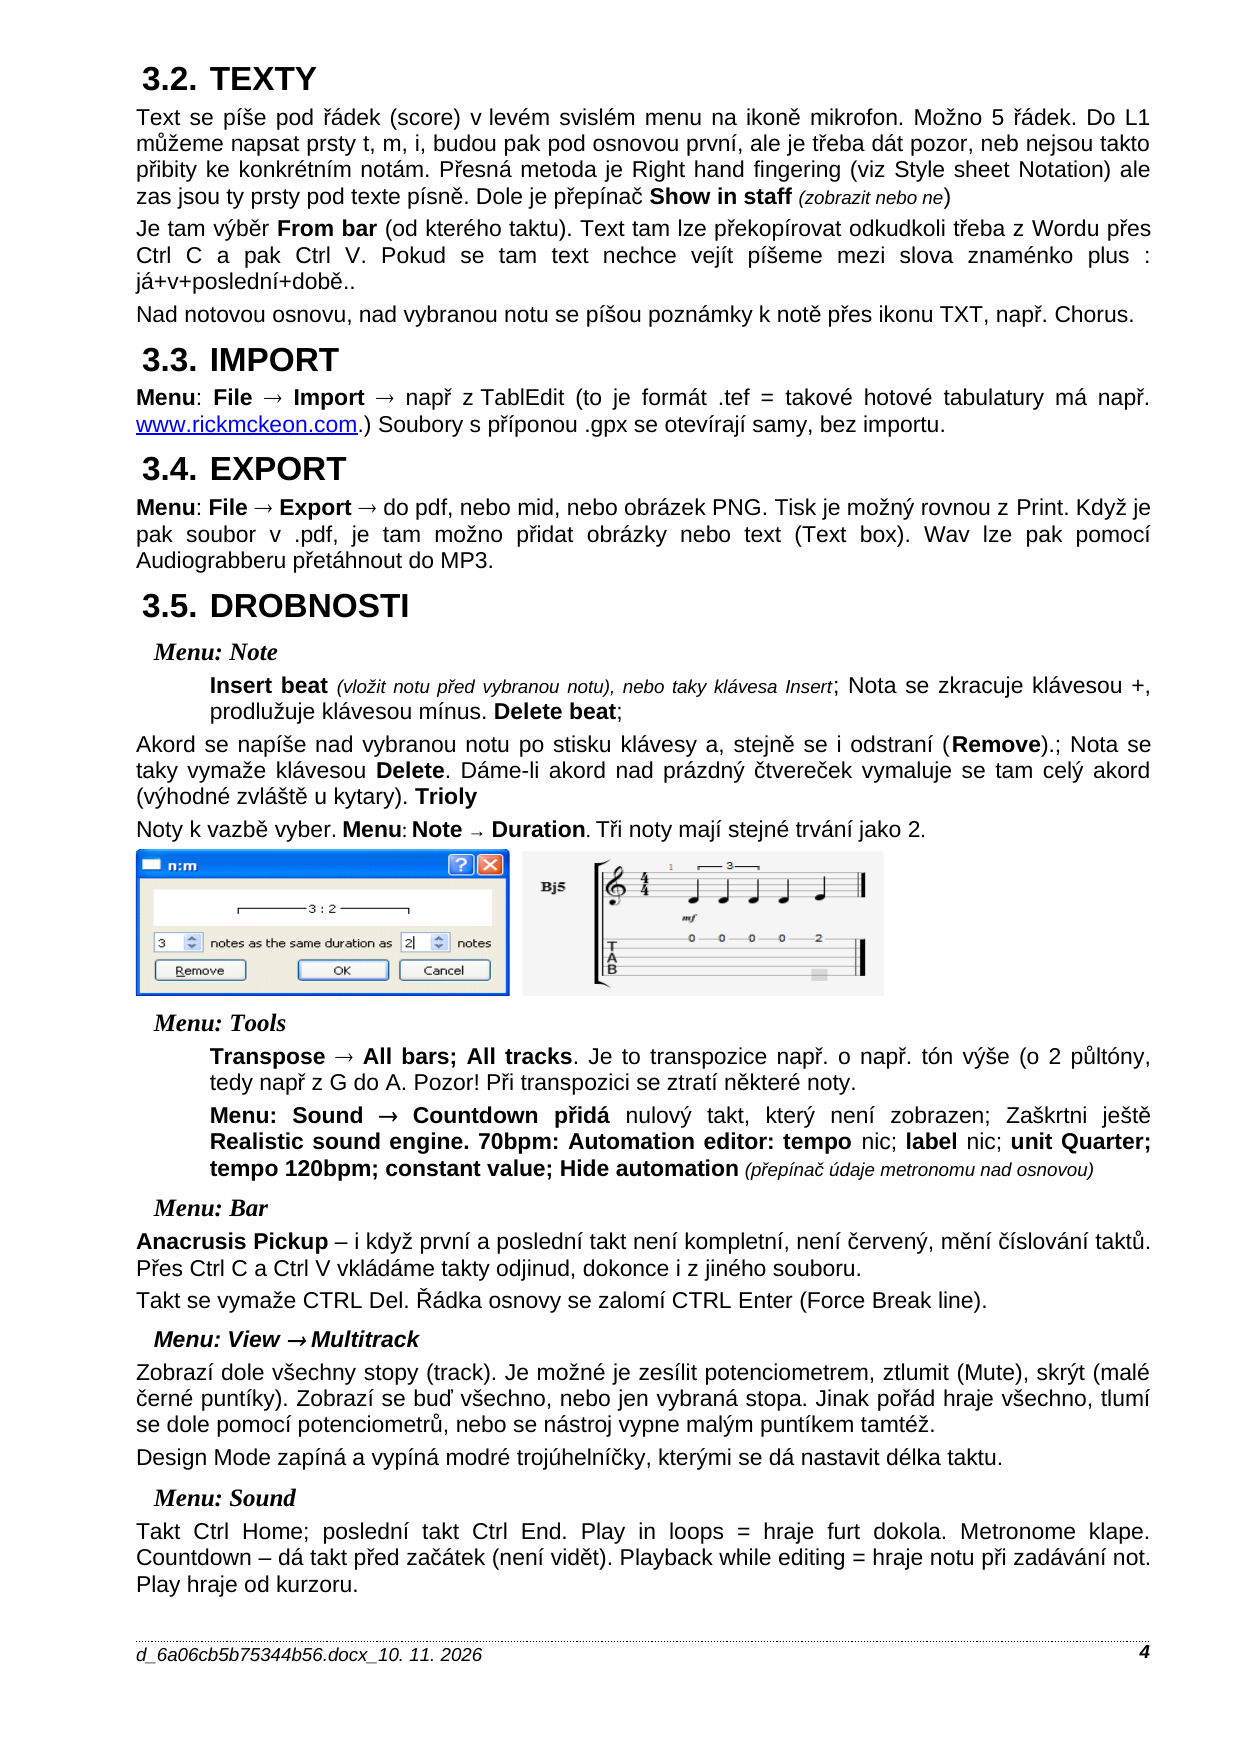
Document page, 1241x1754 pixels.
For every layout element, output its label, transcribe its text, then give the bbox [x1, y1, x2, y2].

text Menu: Sound Countdown přidá nulový takt, který není zobrazen; Zaškrtni ještě Realistic sound engine. 70bpm: Automation editor: tempo nic; label nic; unit Quarter; tempo 120bpm; constant value; Hide automation (přepínač údaje metronomu nad osnovou) [209, 1102, 1152, 1181]
subtitle Menu: Tools [153, 1008, 1152, 1037]
text Je tam výběr From bar (od kterého taktu). Text tam lze překopírovat odkudkoli třeba z Wordu přes Ctrl C a pak Ctrl V. Pokud se tam text nechce vejít píšeme mezi slova znaménko plus : já+v+poslední+době.. [136, 215, 1152, 294]
text Nad notovou osnovu, nad vybranou notu se píšou poznámky k notě přes ikonu TXT, např. Chorus. [136, 301, 1152, 327]
text Text se píše pod řádek (score) v levém svislém menu na ikoně mikrofon. Možno 5 řádek. Do L1 můžeme napsat prsty t, m, i, budou pak pod osnovou první, ale je třeba dát pozor, neb nejsou takto přibity ke konkrétním notám. Přesná metoda je Right hand fingering (viz Style sheet Notation) ale zas jsou ty prsty pod texte písně. Dole je přepínač Show in staff (zobrazit nebo ne) [136, 104, 1152, 209]
text Transpose All bars; All tracks. Je to transpozice např. o např. tón výše (o 2 půltóny, tedy např z G do A. Pozor! Při transpozici se ztratí některé noty. [209, 1043, 1152, 1096]
subtitle Menu: Bar [153, 1193, 1152, 1222]
text Noty k vazbě vyber. Menu: Note → Duration. Tři noty mají stejné trvání jako 2. [136, 816, 1152, 843]
text Insert beat (vložit notu před vybranou notu), nebo taky klávesa Insert; Nota se zkracuje klávesou +, prodlužuje klávesou mínus. Delete beat; [209, 672, 1152, 724]
text Zobrazí dole všechny stopy (track). Je možné je zesílit potenciometrem, ztlumit (Mute), skrýt (malé černé puntíky). Zobrazí se buď všechno, nebo jen vybraná stopa. Jinak pořád hraje všechno, tlumí se dole pomocí potenciometrů, nebo se nástroj vypne malým puntíkem tamtéž. [136, 1359, 1152, 1438]
picture [522, 851, 884, 996]
subtitle Texty [142, 59, 1152, 97]
text Takt se vymaže CTRL Del. Řádka osnovy se zalomí CTRL Enter (Force Break line). [136, 1287, 1152, 1314]
text Anacrusis Pickup – i když první a poslední takt není kompletní, není červený, mění číslování taktů. Přes Ctrl C a Ctrl V vkládáme takty odjinud, dokonce i z jiného souboru. [136, 1228, 1152, 1281]
subtitle Menu: Note [153, 637, 1152, 665]
subtitle Drobnosti [142, 586, 1152, 624]
subtitle Import [142, 339, 1152, 378]
subtitle Menu: Sound [153, 1483, 1152, 1512]
text Menu: File Import např z TablEdit (to je formát .tef = takové hotové tabulatury má např. www.rickmckeon.com.) Soubory s příponou .gpx se otevírají samy, bez importu. [136, 384, 1152, 437]
subtitle Export [142, 449, 1152, 488]
text Takt Ctrl Home; poslední takt Ctrl End. Play in loops = hraje furt dokola. Metronome klape. Countdown – dá takt před začátek (není vidět). Playback while editing = hraje notu při zadávání not. Play hraje od kurzoru. [136, 1518, 1152, 1597]
text Menu: File Export do pdf, nebo mid, nebo obrázek PNG. Tisk je možný rovnou z Print. Když je pak soubor v .pdf, je tam možno přidat obrázky nebo text (Text box). Wav lze pak pomocí Audiograbberu přetáhnout do MP3. [136, 494, 1152, 573]
text Design Mode zapíná a vypíná modré trojúhelníčky, kterými se dá nastavit délka taktu. [136, 1444, 1152, 1470]
text Akord se napíše nad vybranou notu po stisku klávesy a, stejně se i odstraní (Remove).; Nota se taky vymaže klávesou Delete. Dáme-li akord nad prázdný čtvereček vymaluje se tam celý akord (výhodné zvláště u kytary). Trioly [136, 731, 1152, 810]
subtitle Menu: View Multitrack [153, 1326, 1152, 1352]
